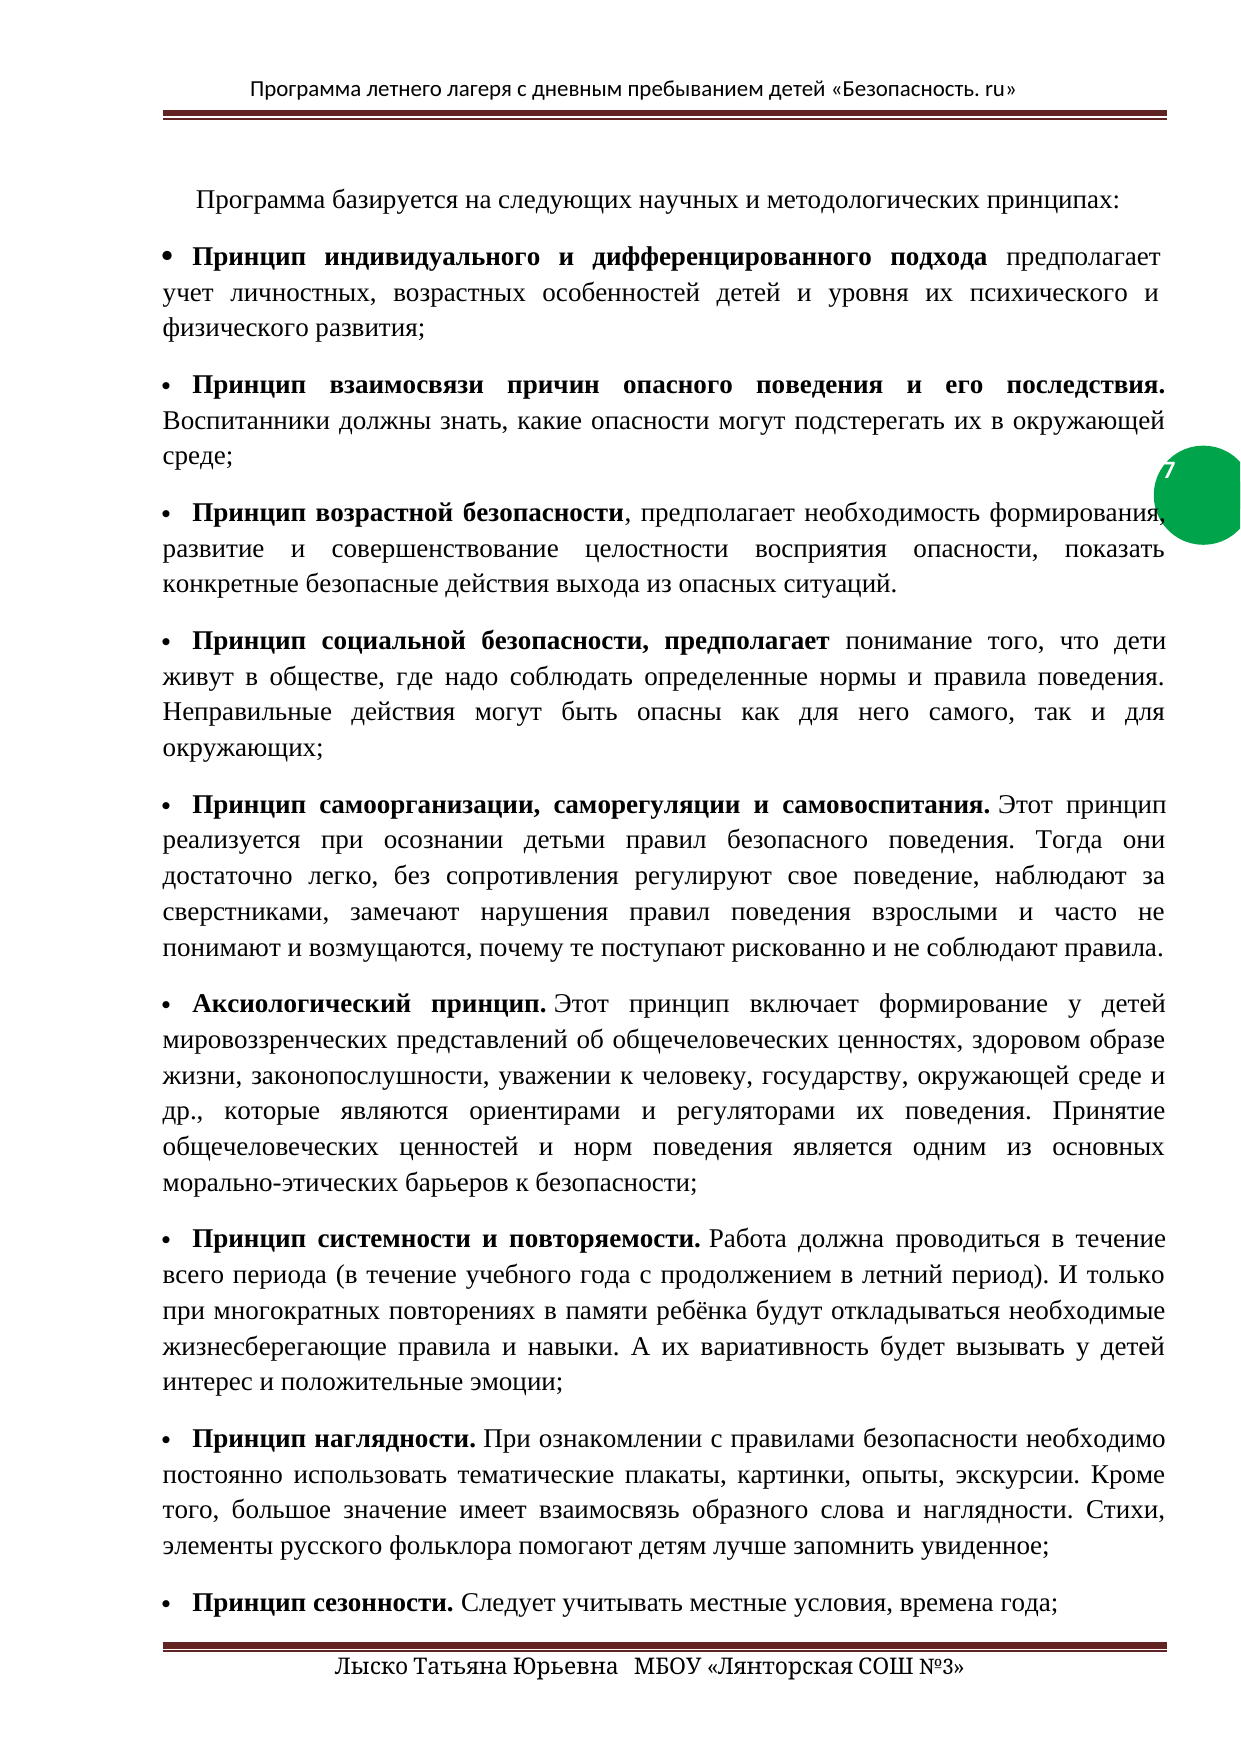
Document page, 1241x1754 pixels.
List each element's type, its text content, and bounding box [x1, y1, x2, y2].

list Принцип самоорганизации, саморегуляции и самовоспитания. Этот принцип реализуется при осознании детьми правил безопасного поведения. Тогда они достаточно легко, без сопротивления регулируют свое поведение, наблюдают за сверстниками, замечают нарушения правил поведения взрослыми и часто не понимают и возмущаются, почему те поступают рискованно и не соблюдают правила. [162, 788, 1167, 962]
list Принцип социальной безопасности, предполагает понимание того, что дети живут в обществе, где надо соблюдать определенные нормы и правила поведения. Неправильные действия могут быть опасны как для него самого, так и для окружающих; [162, 624, 1167, 762]
list Аксиологический принцип. Этот принцип включает формирование у детей мировоззренческих представлений об общечеловеческих ценностях, здоровом образе жизни, законопослушности, уважении к человеку, государству, окружающей среде и др., которые являются ориентирами и регуляторами их поведения. Принятие общечеловеческих ценностей и норм поведения является одним из основных морально-этических барьеров к безопасности; [162, 987, 1167, 1197]
list Принцип системности и повторяемости. Работа должна проводиться в течение всего периода (в течение учебного года с продолжением в летний период). И только при многократных повторениях в памяти ребёнка будут откладываться необходимые жизнесберегающие правила и навыки. А их вариативность будет вызывать у детей интерес и положительные эмоции; [162, 1222, 1167, 1397]
list Принцип возрастной безопасности, предполагает необходимость формирования, развитие и совершенствование целостности восприятия опасности, показать конкретные безопасные действия выхода из опасных ситуаций. [162, 496, 1167, 599]
list Принцип сезонности. Следует учитывать местные условия, времена года; [162, 1586, 1167, 1617]
list Принцип взаимосвязи причин опасного поведения и его последствия. Воспитанники должны знать, какие опасности могут подстерегать их в окружающей среде; [162, 368, 1167, 471]
text Программа базируется на следующих научных и методологических принципах: [162, 148, 1161, 214]
list Принцип индивидуального и дифференцированного подхода предполагает учет личностных, возрастных особенностей детей и уровня их психического и физического развития; [162, 240, 1161, 343]
list Принцип наглядности. При ознакомлении с правилами безопасности необходимо постоянно использовать тематические плакаты, картинки, опыты, экскурсии. Кроме того, большое значение имеет взаимосвязь образного слова и наглядности. Стихи, элементы русского фольклора помогают детям лучше запомнить увиденное; [162, 1422, 1167, 1560]
